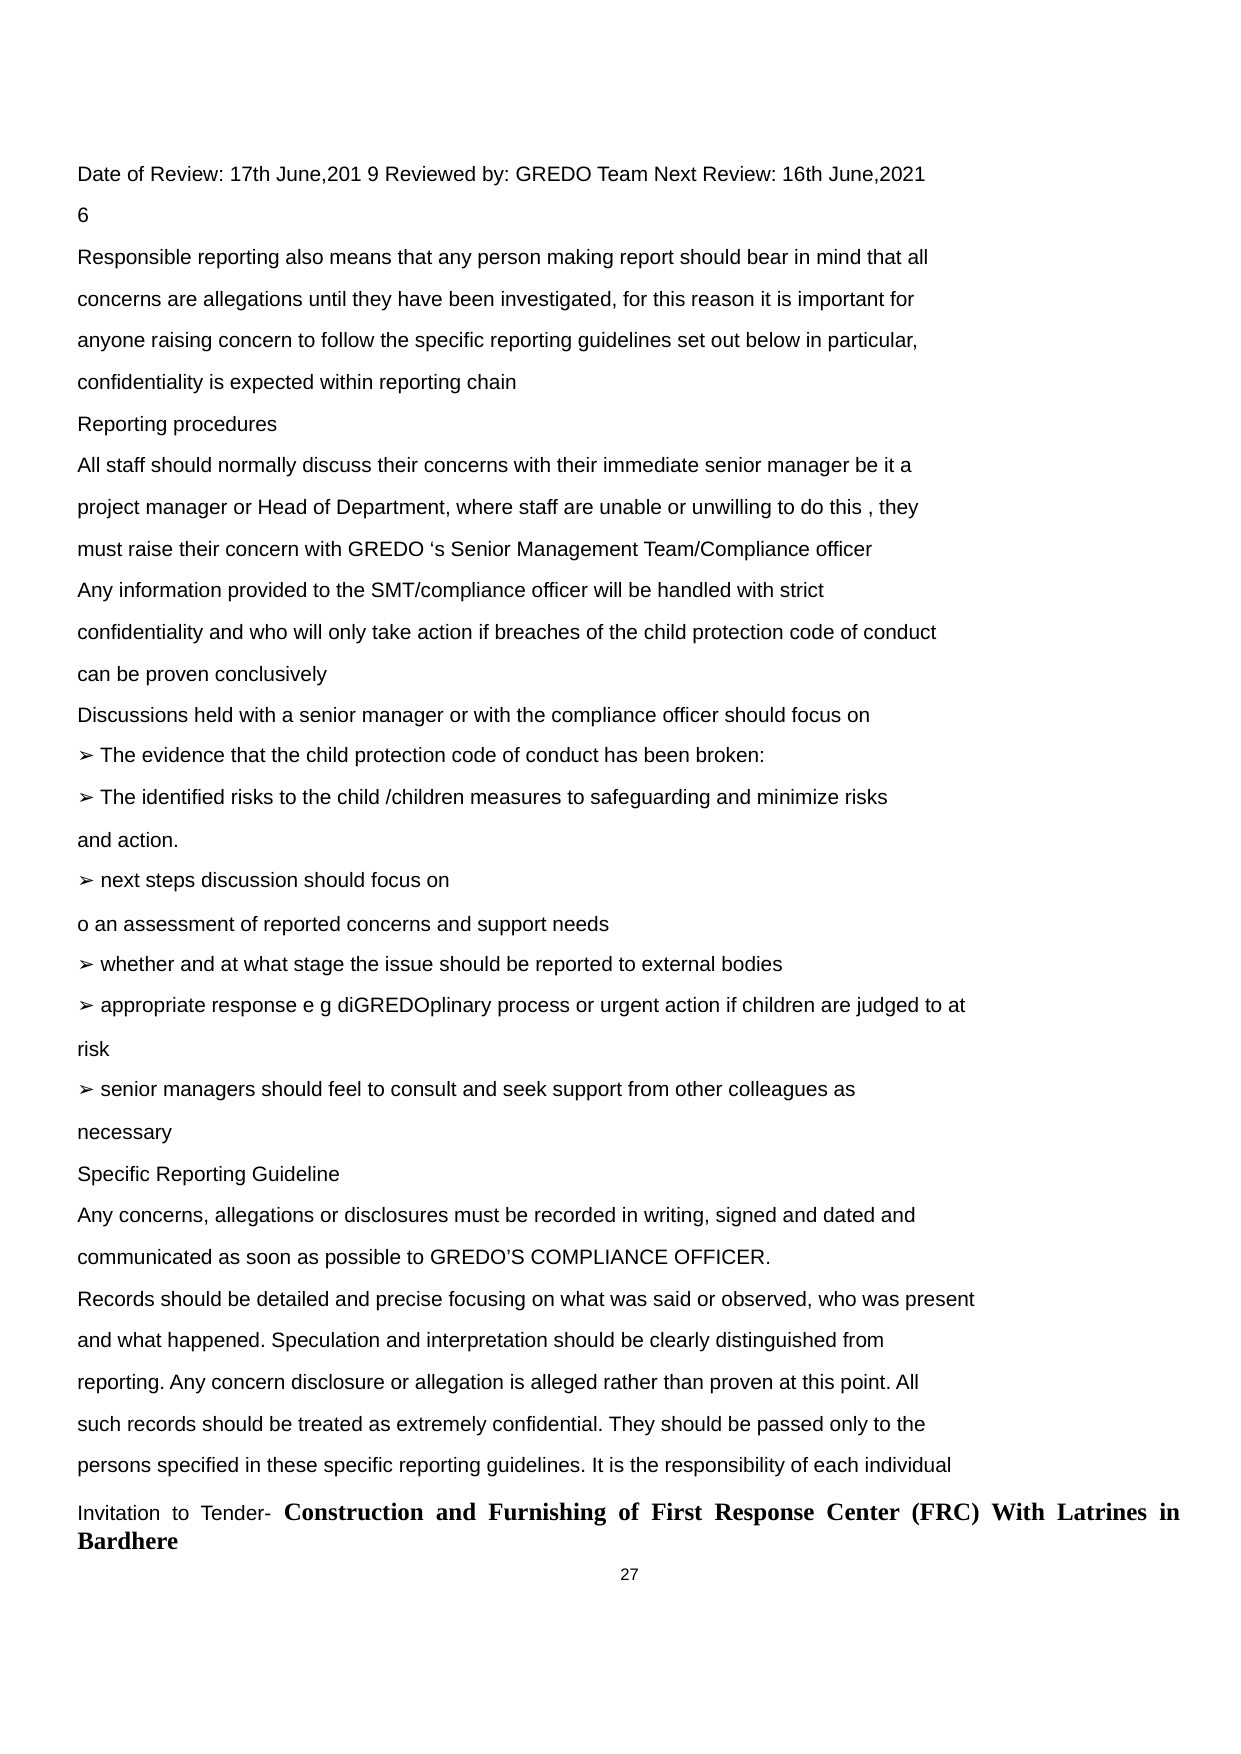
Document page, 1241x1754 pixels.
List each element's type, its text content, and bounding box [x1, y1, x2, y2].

text such records should be treated as extremely confidential. They should be passed only to the [77, 1406, 1182, 1435]
text and what happened. Speculation and interpretation should be clearly distinguished from [77, 1323, 1182, 1352]
text Reporting procedures [77, 406, 1182, 435]
text 6 [77, 198, 1182, 227]
text reporting. Any concern disclosure or allegation is alleged rather than proven at this point. All [77, 1364, 1182, 1394]
text ➢ The identified risks to the child /children measures to safeguarding and minimize risks [77, 781, 1182, 810]
text persons specified in these specific reporting guidelines. It is the responsibility of each individual [77, 1448, 1182, 1477]
text can be proven conclusively [77, 656, 1182, 685]
text Any information provided to the SMT/compliance officer will be handled with strict [77, 573, 1182, 602]
text Date of Review: 17th June,201 9 Reviewed by: GREDO Team Next Review: 16th June,2021 [77, 156, 1182, 185]
text Specific Reporting Guideline [77, 1156, 1182, 1185]
text anyone raising concern to follow the specific reporting guidelines set out below in particular, [77, 323, 1182, 352]
text Responsible reporting also means that any person making report should bear in mind that all [77, 239, 1182, 269]
text ➢ senior managers should feel to consult and seek support from other colleagues as [77, 1073, 1182, 1102]
text ➢ next steps discussion should focus on [77, 864, 1182, 894]
text project manager or Head of Department, where staff are unable or unwilling to do this , they [77, 489, 1182, 519]
text and action. [77, 823, 1182, 852]
text concerns are allegations until they have been investigated, for this reason it is important for [77, 281, 1182, 310]
text must raise their concern with GREDO ‘s Senior Management Team/Compliance officer [77, 531, 1182, 560]
text communicated as soon as possible to GREDO’S COMPLIANCE OFFICER. [77, 1239, 1182, 1269]
text ➢ appropriate response e g diGREDOplinary process or urgent action if children are judged to at [77, 989, 1182, 1019]
text All staff should normally discuss their concerns with their immediate senior manager be it a [77, 448, 1182, 477]
text Records should be detailed and precise focusing on what was said or observed, who was present [77, 1281, 1182, 1310]
text Discussions held with a senior manager or with the compliance officer should focus on [77, 698, 1182, 727]
text o an assessment of reported concerns and support needs [77, 906, 1182, 935]
text Any concerns, allegations or disclosures must be recorded in writing, signed and dated and [77, 1198, 1182, 1227]
text ➢ The evidence that the child protection code of conduct has been broken: [77, 739, 1182, 769]
text risk [77, 1031, 1182, 1060]
text necessary [77, 1114, 1182, 1144]
text confidentiality and who will only take action if breaches of the child protection code of conduct [77, 614, 1182, 644]
text ➢ whether and at what stage the issue should be reported to external bodies [77, 948, 1182, 977]
text confidentiality is expected within reporting chain [77, 364, 1182, 394]
